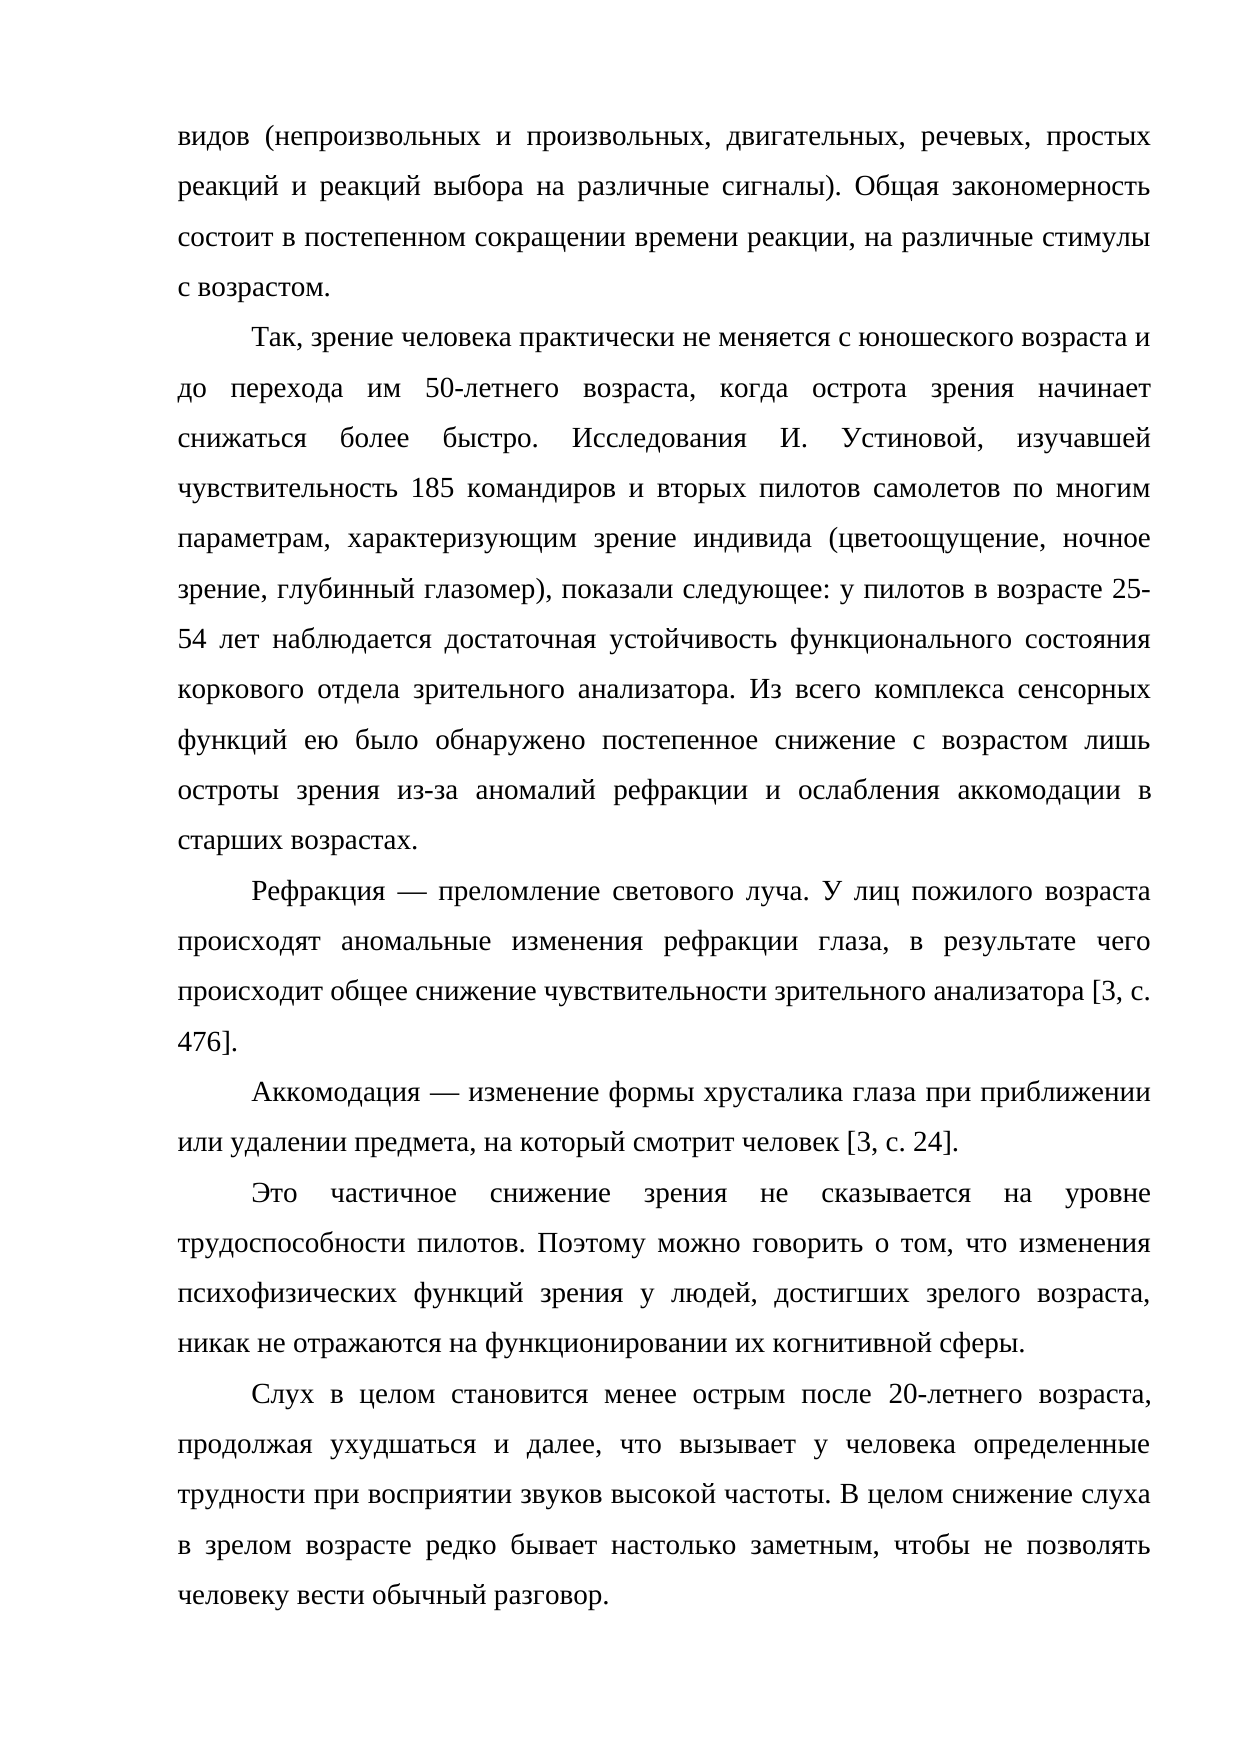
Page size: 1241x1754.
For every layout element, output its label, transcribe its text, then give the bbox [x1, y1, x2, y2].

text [177, 118, 1152, 303]
text Это частичное снижение зрения не сказывается на уровне трудоспособности пилотов. Поэтому можно говорить о том, что изменения психофизических функций зрения у людей, достигших зрелого возраста, никак не отражаются на функционировании их когнитивной сферы. [177, 1175, 1152, 1359]
text Рефракция — преломление светового луча. У лиц пожилого возраста происходят аномальные изменения рефракции глаза, в результате чего происходит общее снижение чувствительности зрительного анализатора [3, с. 476]. [177, 873, 1152, 1057]
text Так, зрение человека практически не меняется с юношеского возраста и до перехода им 50-летнего возраста, когда острота зрения начинает снижаться более быстро. Исследования И. Устиновой, изучавшей чувствительность 185 командиров и вторых пилотов самолетов по многим параметрам, характеризующим зрение индивида (цветоощущение, ночное зрение, глубинный глазомер), показали следующее: у пилотов в возрасте 25-54 лет наблюдается достаточная устойчивость функционального состояния коркового отдела зрительного анализатора. Из всего комплекса сенсорных функций ею было обнаружено постепенное снижение с возрастом лишь остроты зрения из-за аномалий рефракции и ослабления аккомодации в старших возрастах. [177, 319, 1152, 856]
text Аккомодация — изменение формы хрусталика глаза при приближении или удалении предмета, на который смотрит человек [3, с. 24]. [177, 1074, 1152, 1158]
text Слух в целом становится менее острым после 20-летнего возраста, продолжая ухудшаться и далее, что вызывает у человека определенные трудности при восприятии звуков высокой частоты. В целом снижение слуха в зрелом возрасте редко бывает настолько заметным, чтобы не позволять человеку вести обычный разговор. [177, 1376, 1152, 1611]
